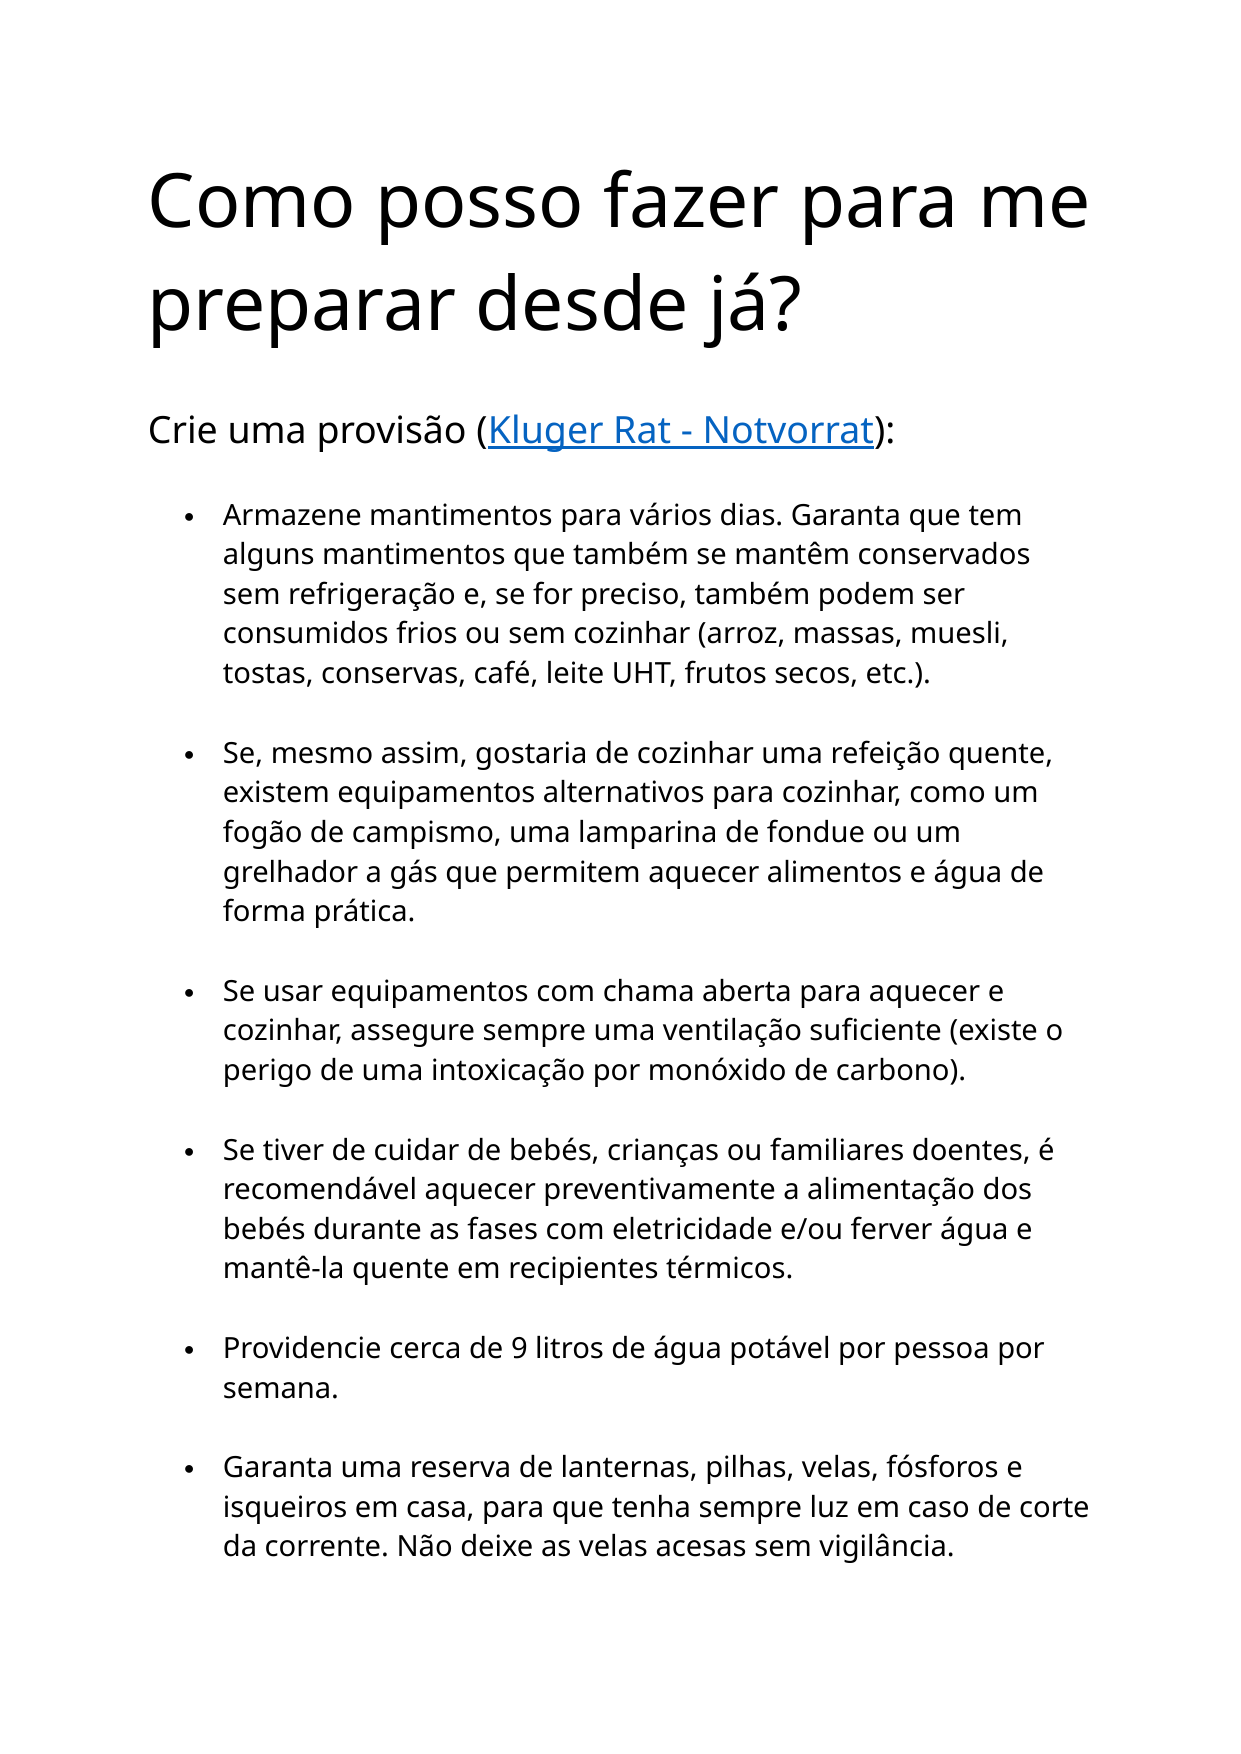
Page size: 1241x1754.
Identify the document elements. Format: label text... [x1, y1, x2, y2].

list Se usar equipamentos com chama aberta para aquecer e cozinhar, assegure sempre uma ventilação suficiente (existe o perigo de uma intoxicação por monóxido de carbono). [185, 970, 1093, 1089]
list Se, mesmo assim, gostaria de cozinhar uma refeição quente, existem equipamentos alternativos para cozinhar, como um fogão de campismo, uma lamparina de fondue ou um grelhador a gás que permitem aquecer alimentos e água de forma prática. [185, 732, 1093, 930]
list Garanta uma reserva de lanternas, pilhas, velas, fósforos e isqueiros em casa, para que tenha sempre luz em caso de corte da corrente. Não deixe as velas acesas sem vigilância. [185, 1446, 1093, 1565]
text Como posso fazer para me preparar desde já? [148, 148, 1093, 352]
list Armazene mantimentos para vários dias. Garanta que tem alguns mantimentos que também se mantêm conservados sem refrigeração e, se for preciso, também podem ser consumidos frios ou sem cozinhar (arroz, massas, muesli, tostas, conservas, café, leite UHT, frutos secos, etc.). [185, 494, 1093, 692]
text Crie uma provisão (Kluger Rat - Notvorrat): [148, 403, 1093, 454]
list Se tiver de cuidar de bebés, crianças ou familiares doentes, é recomendável aquecer preventivamente a alimentação dos bebés durante as fases com eletricidade e/ou ferver água e mantê-la quente em recipientes térmicos. [185, 1129, 1093, 1287]
list Providencie cerca de 9 litros de água potável por pessoa por semana. [185, 1327, 1093, 1407]
